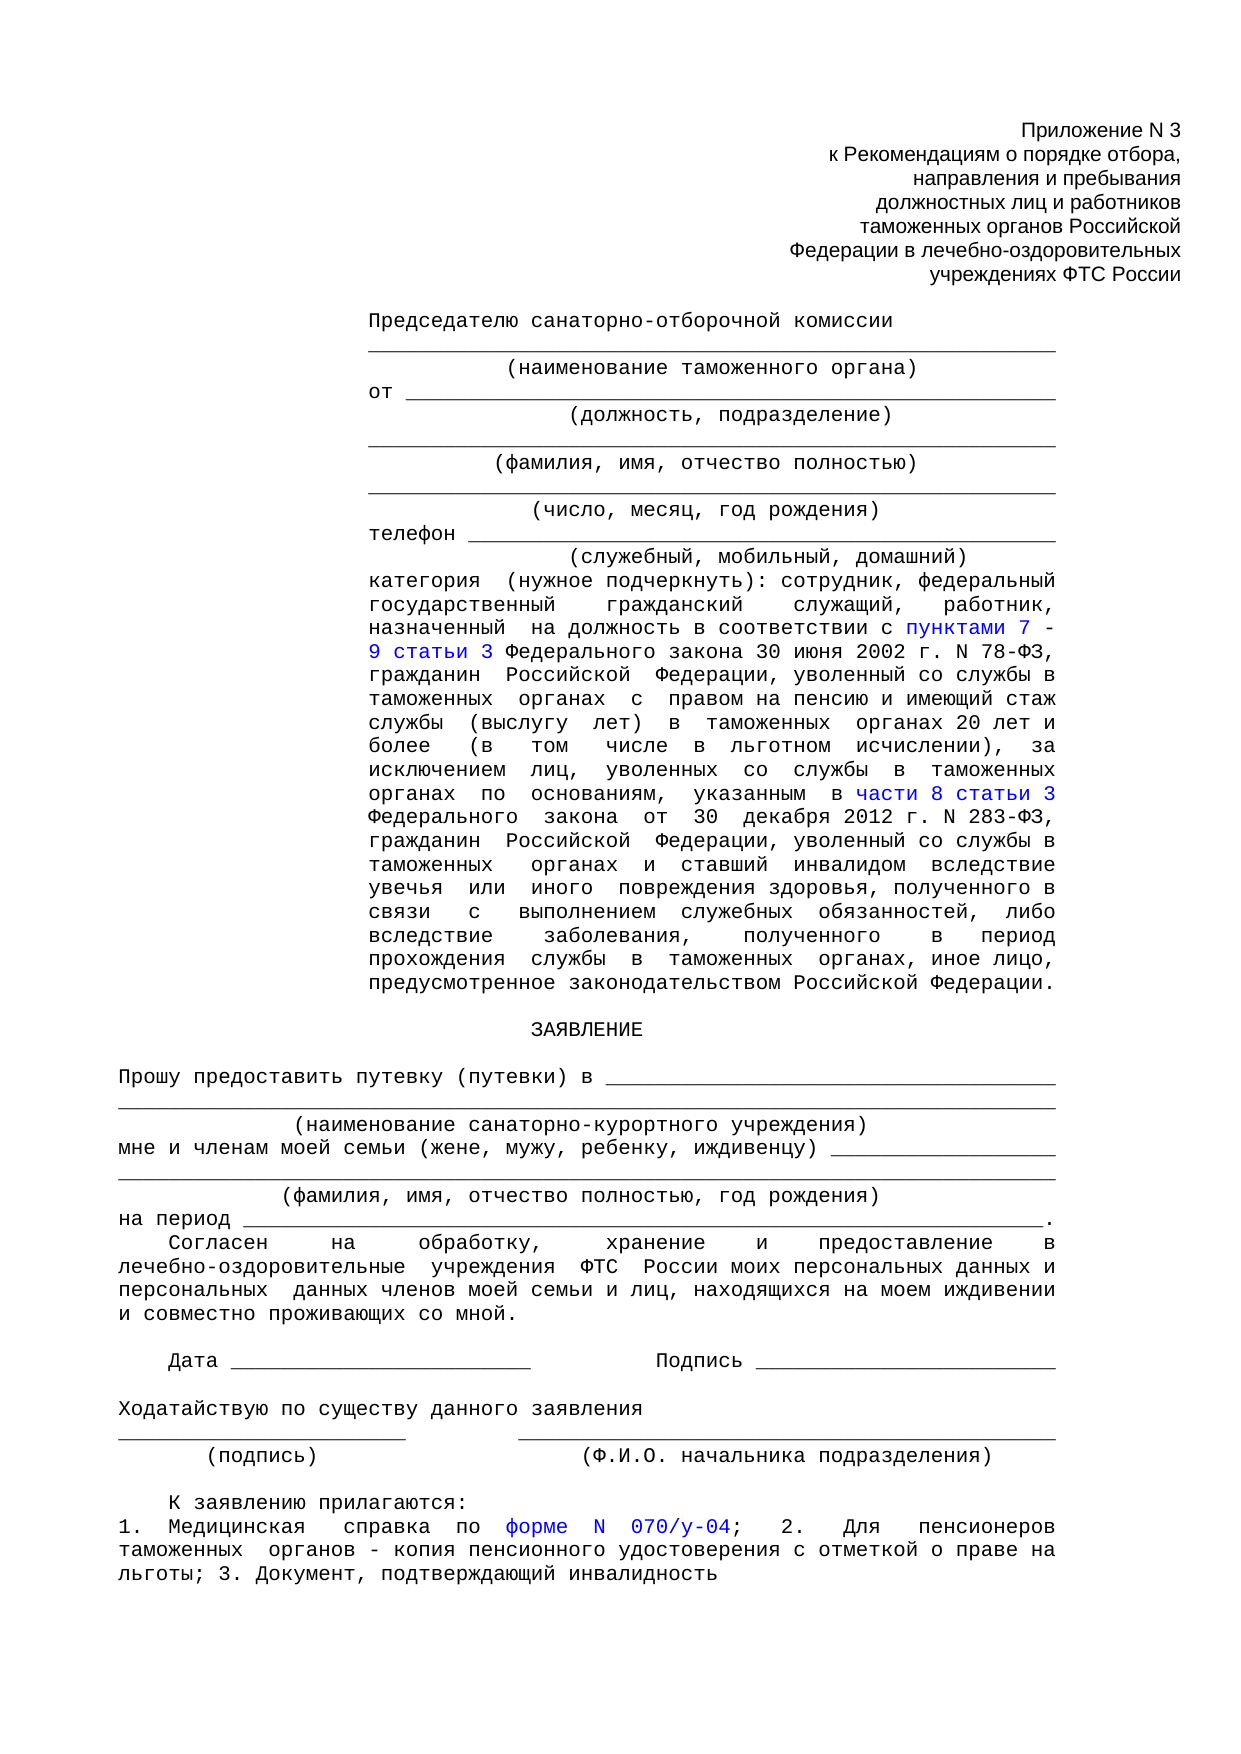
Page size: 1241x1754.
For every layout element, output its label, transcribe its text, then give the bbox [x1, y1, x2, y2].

text гражданин Российской Федерации, уволенный со службы в [118, 664, 1181, 688]
text Председателю санаторно-отборочной комиссии [118, 310, 1181, 333]
text _______________________________________________________ [118, 475, 1181, 499]
text таможенных органов Российской [118, 214, 1181, 238]
text категория (нужное подчеркнуть): сотрудник, федеральный [118, 570, 1181, 593]
text ЗАЯВЛЕНИЕ [118, 1019, 1181, 1043]
text лечебно-оздоровительные учреждения ФТС России моих персональных данных и [118, 1256, 1181, 1279]
text гражданин Российской Федерации, уволенный со службы в [118, 830, 1181, 854]
text _______________________________________________________ [118, 333, 1181, 357]
text ___________________________________________________________________________ [118, 1090, 1181, 1114]
text органах по основаниям, указанным в части 8 статьи 3 [118, 783, 1181, 806]
text 9 статьи 3 Федерального закона 30 июня 2002 г. N 78-ФЗ, [118, 641, 1181, 664]
text назначенный на должность в соответствии с пунктами 7 - [118, 617, 1181, 641]
text ___________________________________________________________________________ [118, 1161, 1181, 1185]
text (наименование таможенного органа) [118, 357, 1181, 381]
text службы (выслугу лет) в таможенных органах 20 лет и [118, 712, 1181, 735]
text (подпись) (Ф.И.О. начальника подразделения) [118, 1445, 1181, 1468]
text мне и членам моей семьи (жене, мужу, ребенку, иждивенцу) __________________ [118, 1137, 1181, 1161]
text и совместно проживающих со мной. [118, 1303, 1181, 1327]
text более (в том числе в льготном исчислении), за [118, 735, 1181, 759]
text 1. Медицинская справка по форме N 070/у-04; 2. Для пенсионеров [118, 1516, 1181, 1539]
text Приложение N 3 [118, 118, 1181, 142]
text государственный гражданский служащий, работник, [118, 593, 1181, 617]
text (служебный, мобильный, домашний) [118, 546, 1181, 570]
text к Рекомендациям о порядке отбора, [118, 142, 1181, 166]
text (число, месяц, год рождения) [118, 499, 1181, 523]
text телефон _______________________________________________ [118, 523, 1181, 546]
text Дата ________________________ Подпись ________________________ [118, 1350, 1181, 1374]
text от ____________________________________________________ [118, 381, 1181, 404]
text персональных данных членов моей семьи и лиц, находящихся на моем иждивении [118, 1279, 1181, 1303]
text должностных лиц и работников [118, 190, 1181, 214]
text льготы; 3. Документ, подтверждающий инвалидность [118, 1563, 1181, 1587]
text Согласен на обработку, хранение и предоставление в [118, 1232, 1181, 1256]
text Ходатайствую по существу данного заявления [118, 1397, 1181, 1421]
text таможенных органах с правом на пенсию и имеющий стаж [118, 688, 1181, 712]
text исключением лиц, уволенных со службы в таможенных [118, 759, 1181, 783]
text увечья или иного повреждения здоровья, полученного в [118, 877, 1181, 901]
text таможенных органах и ставший инвалидом вследствие [118, 854, 1181, 877]
text _______________________ ___________________________________________ [118, 1421, 1181, 1445]
text связи с выполнением служебных обязанностей, либо [118, 901, 1181, 924]
text учреждениях ФТС России [118, 262, 1181, 286]
text (наименование санаторно-курортного учреждения) [118, 1114, 1181, 1137]
text _______________________________________________________ [118, 428, 1181, 452]
text предусмотренное законодательством Российской Федерации. [118, 972, 1181, 996]
text направления и пребывания [118, 166, 1181, 190]
text вследствие заболевания, полученного в период [118, 924, 1181, 948]
text Федерации в лечебно-оздоровительных [118, 238, 1181, 262]
text К заявлению прилагаются: [118, 1492, 1181, 1516]
text на период ________________________________________________________________. [118, 1208, 1181, 1232]
text (фамилия, имя, отчество полностью, год рождения) [118, 1185, 1181, 1208]
text прохождения службы в таможенных органах, иное лицо, [118, 948, 1181, 972]
text Прошу предоставить путевку (путевки) в ____________________________________ [118, 1066, 1181, 1090]
text (должность, подразделение) [118, 404, 1181, 428]
text (фамилия, имя, отчество полностью) [118, 452, 1181, 475]
text Федерального закона от 30 декабря 2012 г. N 283-ФЗ, [118, 806, 1181, 830]
text таможенных органов - копия пенсионного удостоверения с отметкой о праве на [118, 1539, 1181, 1563]
